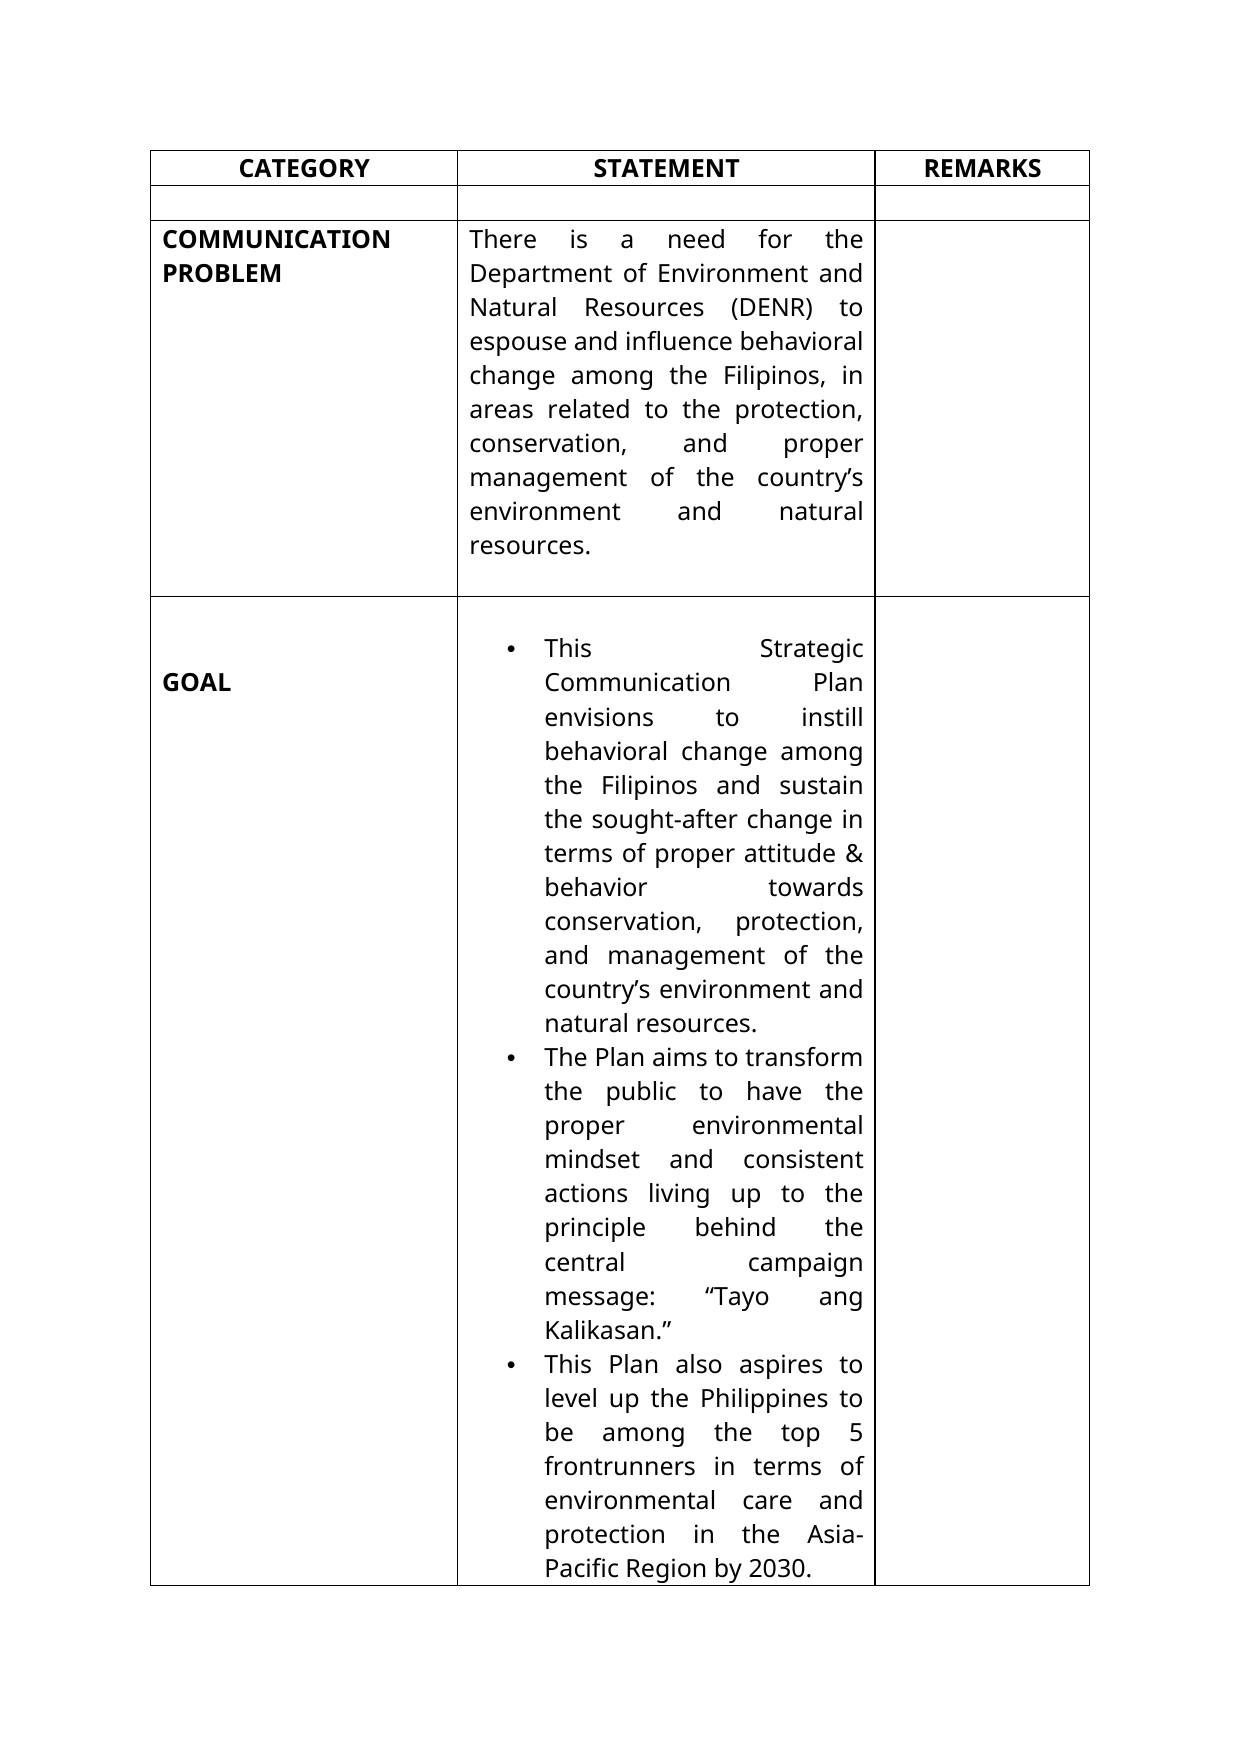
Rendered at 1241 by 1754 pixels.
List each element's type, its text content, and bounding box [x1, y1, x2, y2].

table_header STATEMENT [458, 151, 874, 185]
table_header CATEGORY [151, 151, 457, 185]
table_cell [458, 597, 874, 1585]
table_cell GOAL [151, 597, 457, 1585]
table_header REMARKS [876, 151, 1089, 185]
table_cell [876, 221, 1089, 596]
table_cell [876, 597, 1089, 1585]
table_cell [151, 186, 457, 220]
table_cell COMMUNICATION PROBLEM [151, 221, 457, 596]
table_cell [876, 186, 1089, 220]
table_cell There is a need for the Department of Environment and Natural Resources (DENR) to espouse and influence behavioral change among the Filipinos, in areas related to the protection, conservation, and proper management of the country’s environment and natural resources. [458, 221, 874, 596]
table_cell [458, 186, 874, 220]
